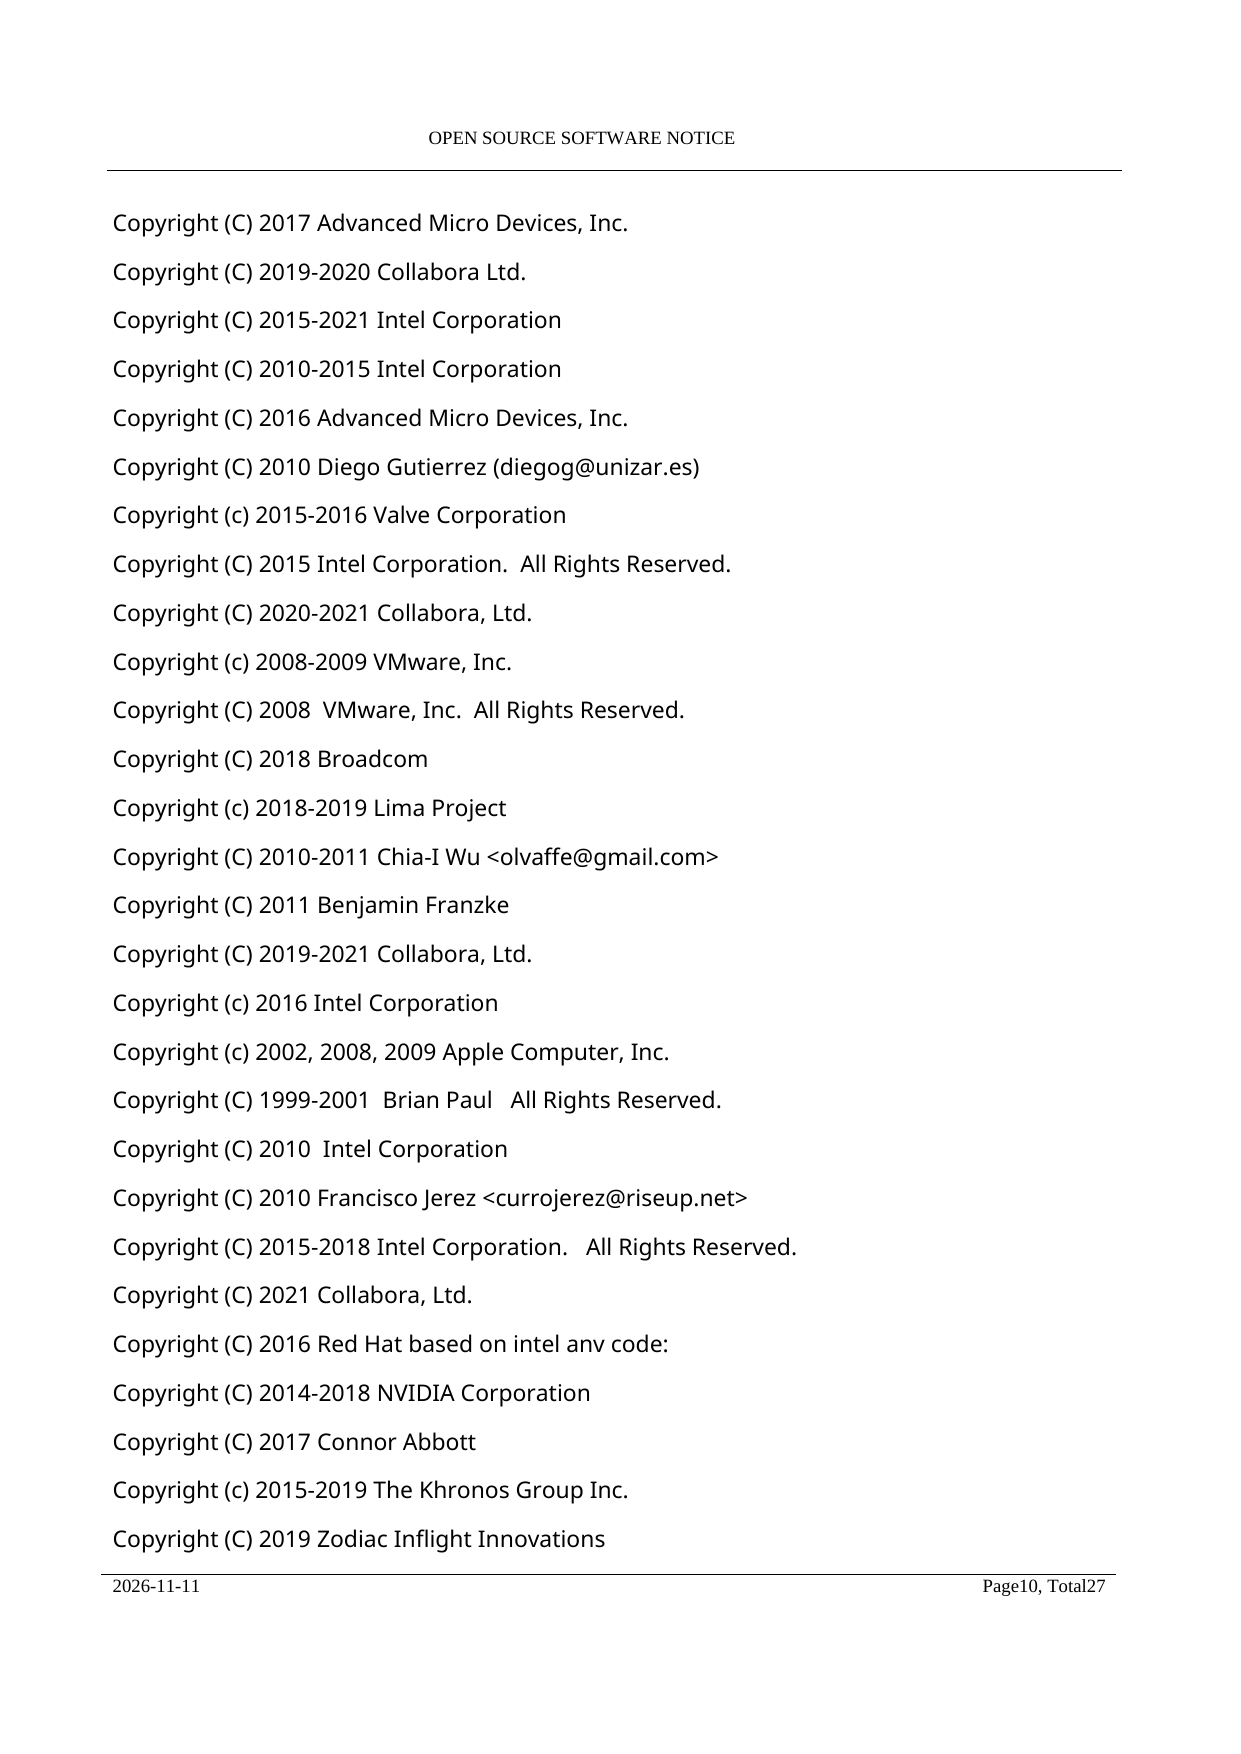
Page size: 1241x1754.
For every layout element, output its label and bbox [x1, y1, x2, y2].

text [112, 206, 1128, 1555]
